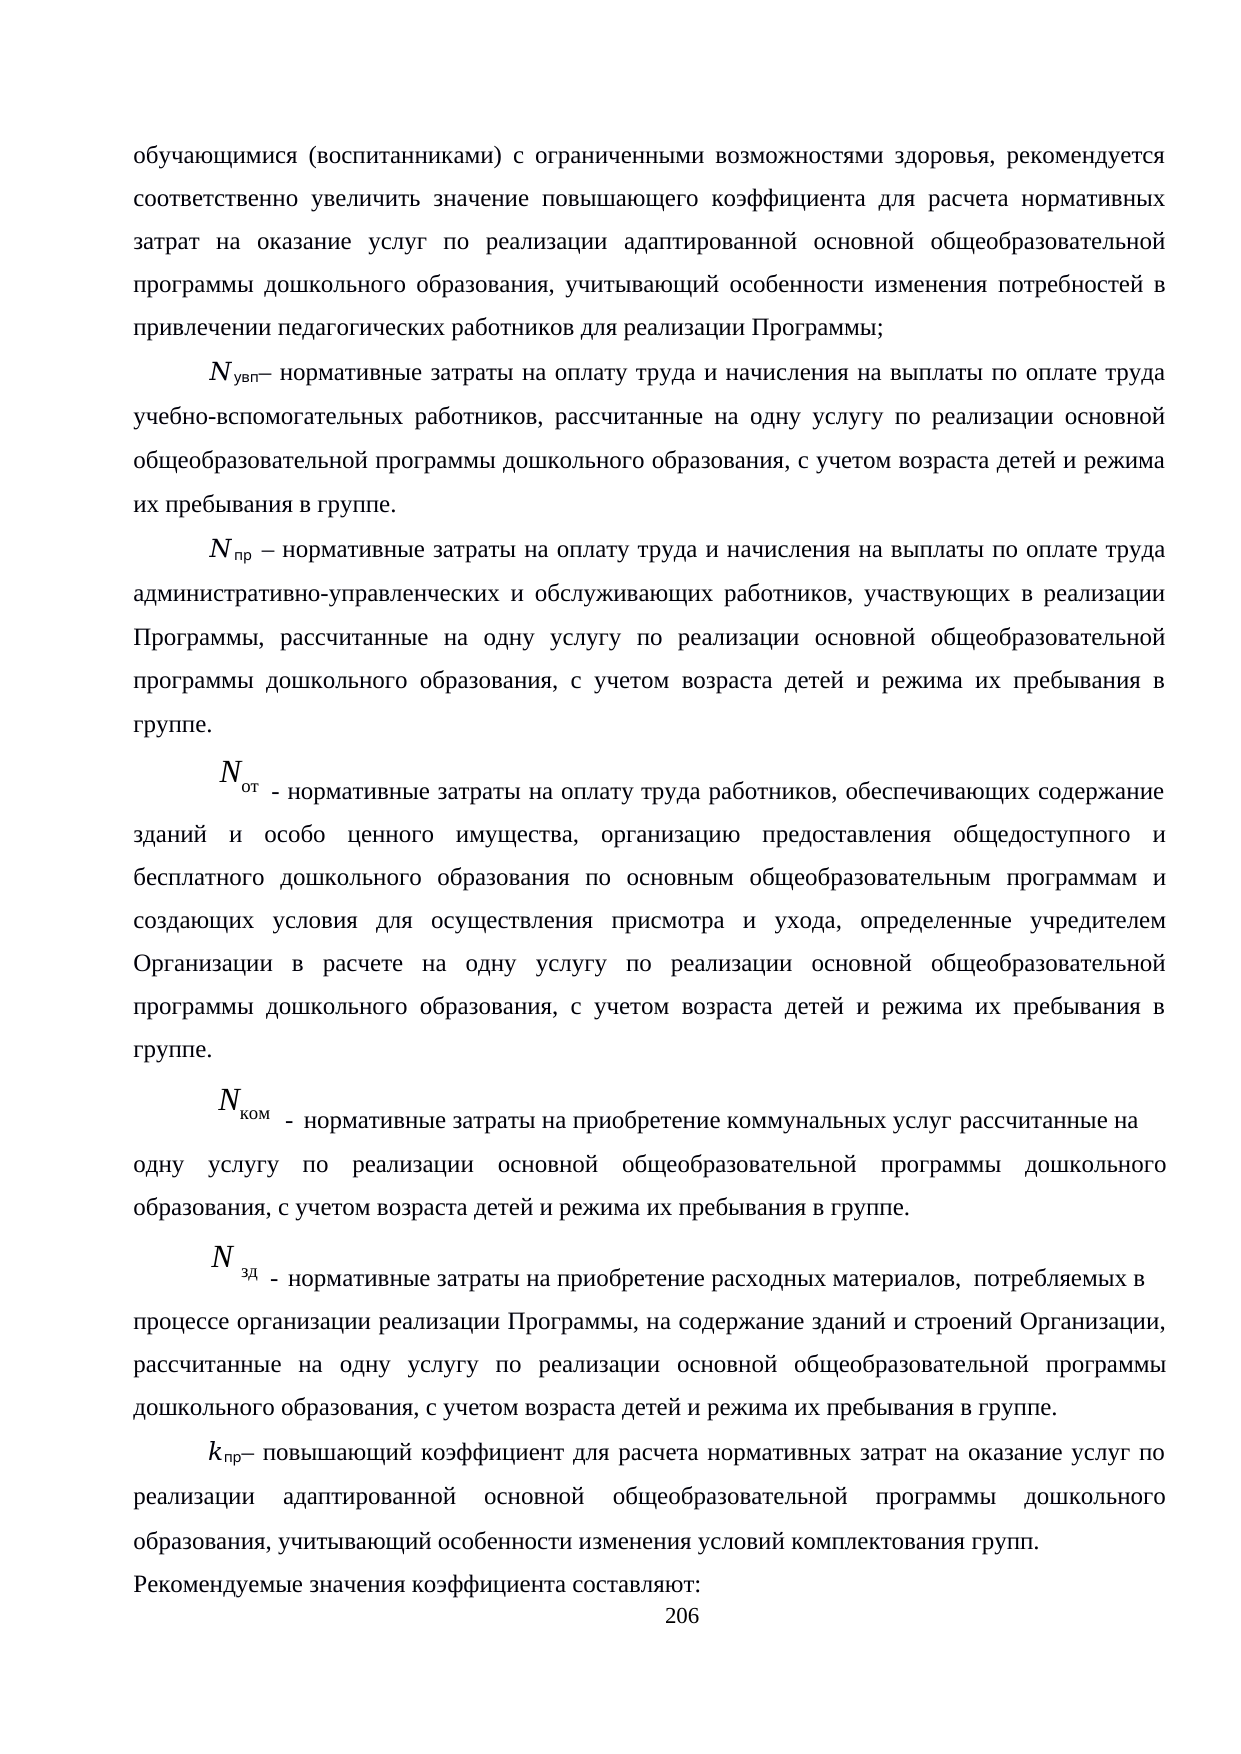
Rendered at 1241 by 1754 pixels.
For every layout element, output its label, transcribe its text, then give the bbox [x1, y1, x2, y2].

text Nком [92, 1080, 270, 1127]
text одну услугу по реализации основной общеобразовательной программы дошкольного образования, с учетом возраста детей и режима их пребывания в группе. [133, 1149, 1167, 1221]
text 𝑘пр– повышающий коэффициент для расчета нормативных затрат на оказание услуг по реализации адаптированной основной общеобразовательной программы дошкольного образования, учитывающий особенности изменения условий комплектования групп. [133, 1436, 1166, 1555]
text зданий и особо ценного имущества, организацию предоставления общедоступного и бесплатного дошкольного образования по основным общеобразовательным программам и создающих условия для осуществления присмотра и ухода, определенные учредителем Организации в расчете на одну услугу по реализации основной общеобразовательной программы дошкольного образования, с учетом возраста детей и режима их пребывания в группе. [133, 819, 1167, 1063]
text обучающимися (воспитанниками) с ограниченными возможностями здоровья, рекомендуется соответственно увеличить значение повышающего коэффициента для расчета нормативных затрат на оказание услуг по реализации адаптированной основной общеобразовательной программы дошкольного образования, учитывающий особенности изменения потребностей в привлечении педагогических работников для реализации Программы; [133, 140, 1166, 341]
text N зд [92, 1237, 258, 1284]
list нормативные затраты на оплату труда работников, обеспечивающих содержание [271, 776, 1194, 804]
text 𝑁увп– нормативные затраты на оплату труда и начисления на выплаты по оплате труда учебно-вспомогательных работников, рассчитанные на одну услугу по реализации основной общеобразовательной программы дошкольного образования, с учетом возраста детей и режима их пребывания в группе. [133, 356, 1166, 518]
text Рекомендуемые значения коэффициента составляют: [133, 1570, 1194, 1598]
text процессе организации реализации Программы, на содержание зданий и строений Организации, рассчитанные на одну услугу по реализации основной общеобразовательной программы дошкольного образования, с учетом возраста детей и режима их пребывания в группе. [133, 1306, 1167, 1421]
list нормативные затраты на приобретение расходных материалов, потребляемых в [270, 1263, 1194, 1292]
text 𝑁пр – нормативные затраты на оплату труда и начисления на выплаты по оплате труда административно-управленческих и обслуживающих работников, участвующих в реализации Программы, рассчитанные на одну услугу по реализации основной общеобразовательной программы дошкольного образования, с учетом возраста детей и режима их пребывания в группе. [133, 533, 1166, 738]
text Nот [92, 753, 258, 799]
list нормативные затраты на приобретение коммунальных услуг рассчитанные на [285, 1106, 1194, 1134]
